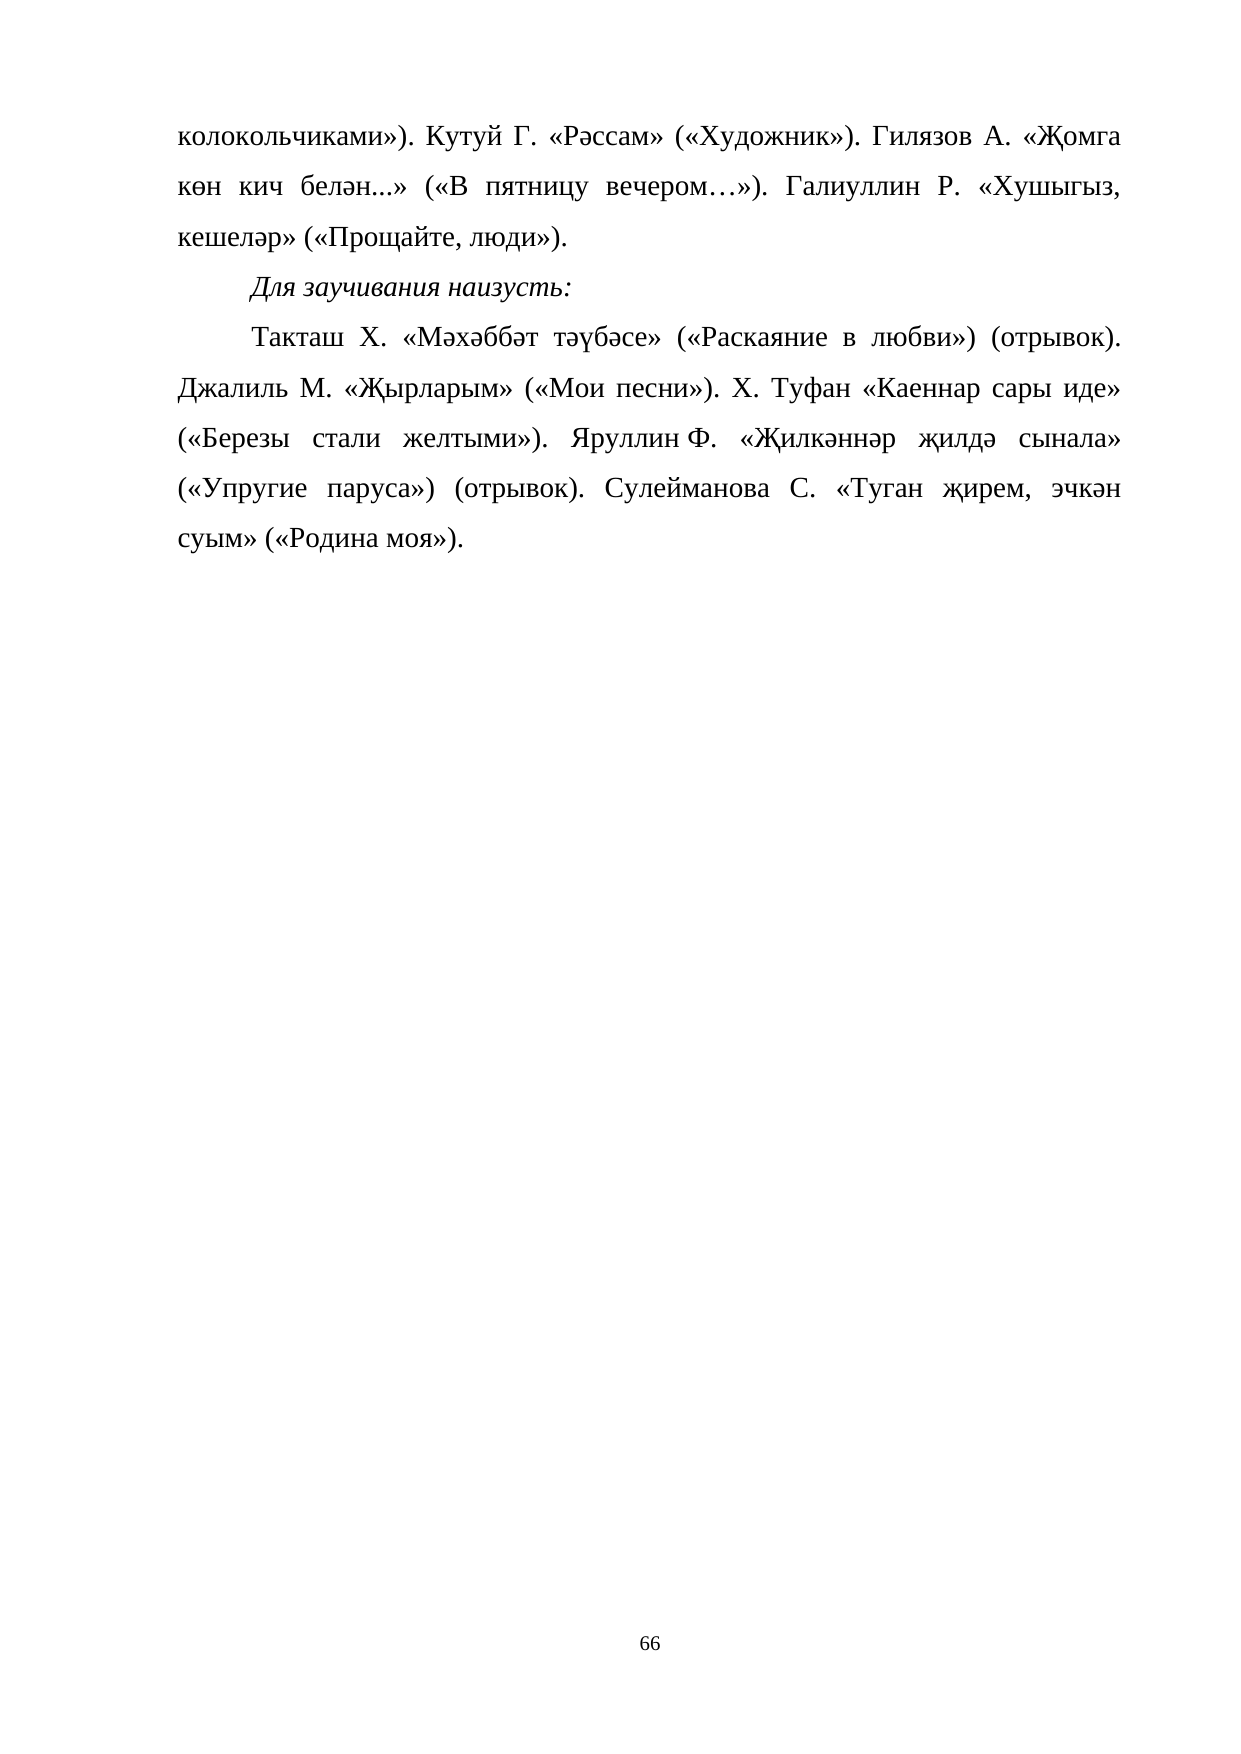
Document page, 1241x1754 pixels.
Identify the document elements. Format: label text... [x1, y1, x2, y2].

text Для заучивания наизусть: [177, 269, 1122, 303]
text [177, 118, 1122, 252]
text Такташ Х. «Мәхәббәт тәүбәсе» («Раскаяние в любви») (отрывок). Джалиль М. «Җырларым» («Мои песни»). Х. Туфан «Каеннар сары иде» («Березы стали желтыми»). Яруллин Ф. «Җилкәннәр җилдә сынала» («Упругие паруса») (отрывок). Сулейманова С. «Туган җирем, эчкән суым» («Родина моя»). [177, 319, 1122, 554]
